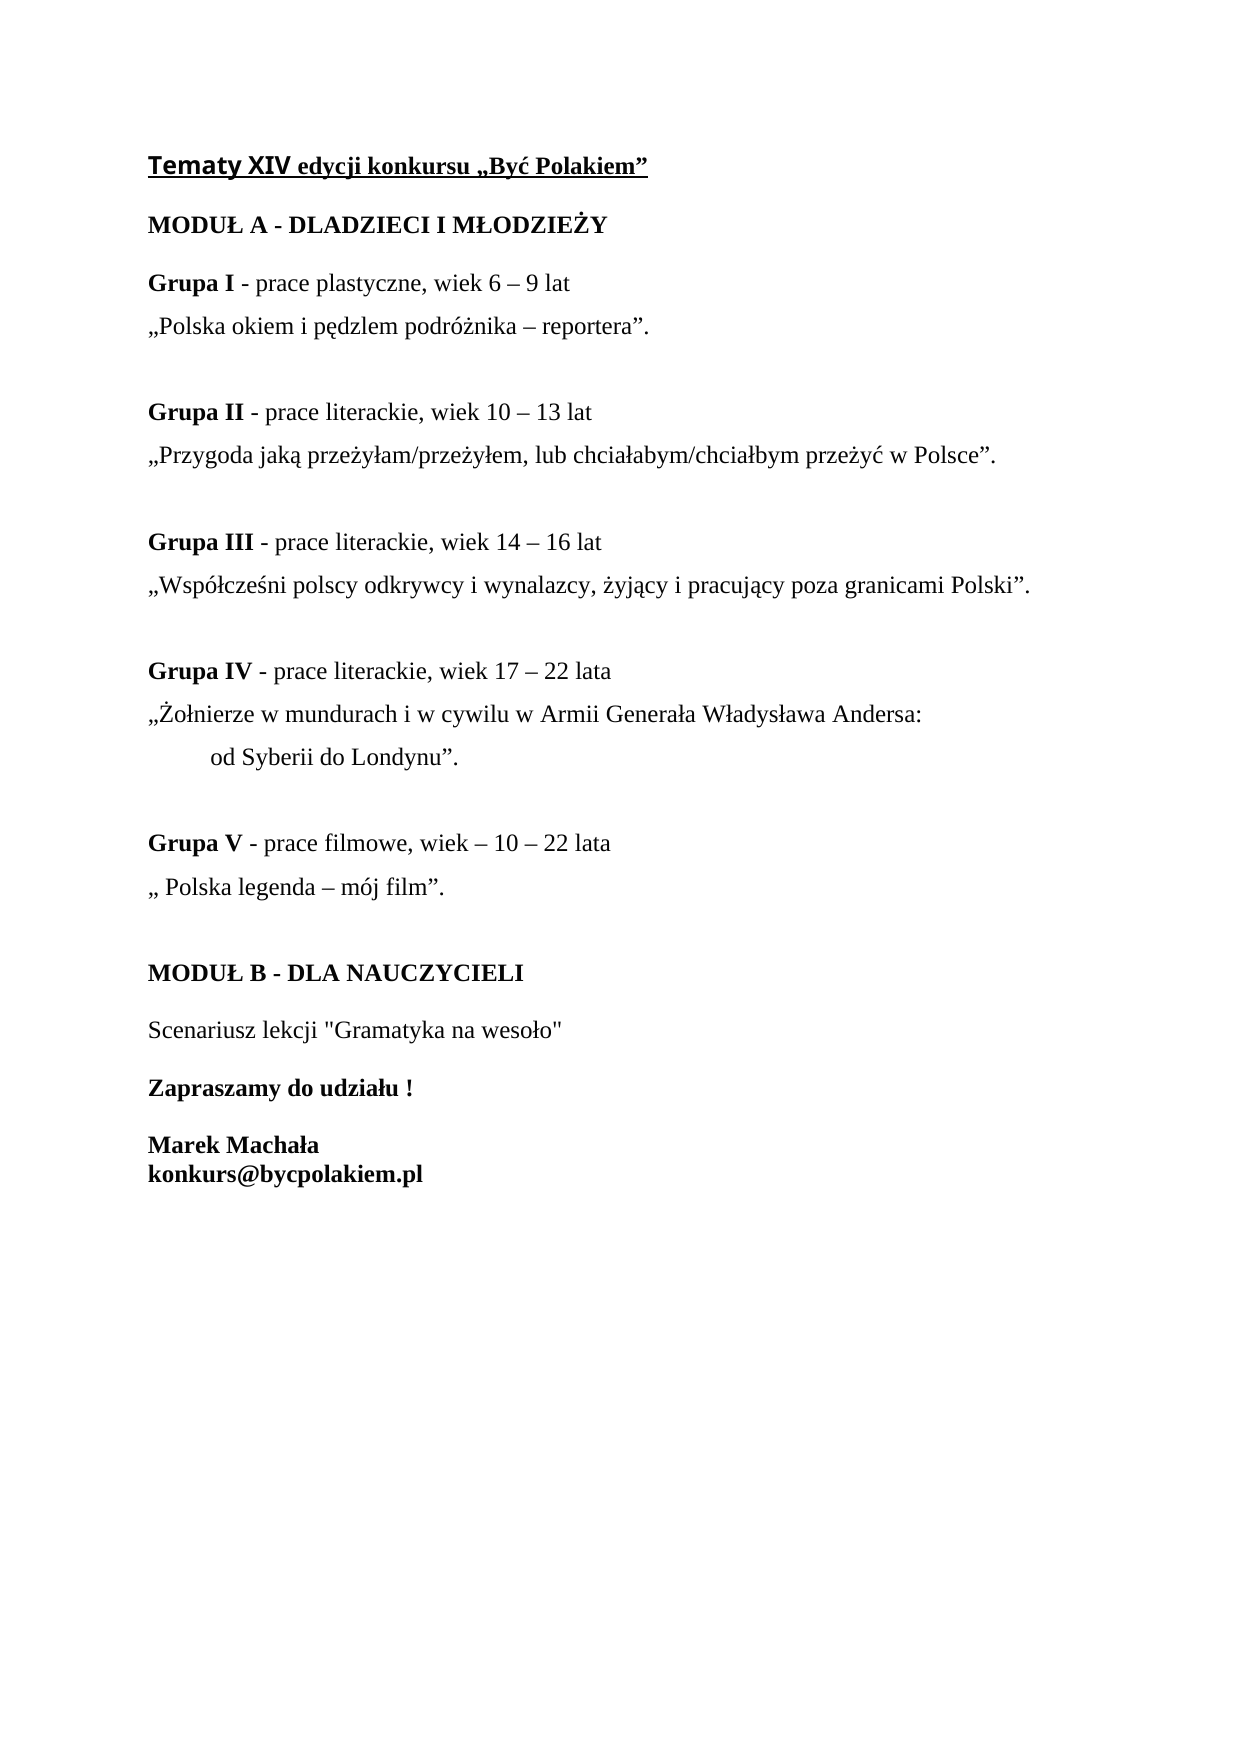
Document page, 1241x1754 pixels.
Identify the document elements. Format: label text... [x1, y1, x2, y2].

text „Polska okiem i pędzlem podróżnika – reportera”. [148, 311, 1093, 340]
text Grupa IV - prace literackie, wiek 17 – 22 lata [148, 656, 1093, 685]
text MODUŁ B - DLA NAUCZYCIELI [148, 958, 1093, 987]
text Grupa V - prace filmowe, wiek – 10 – 22 lata [148, 828, 1093, 857]
text Marek Machała [148, 1130, 1093, 1159]
text „Przygoda jaką przeżyłam/przeżyłem, lub chciałabym/chciałbym przeżyć w Polsce”. [148, 440, 1093, 469]
text „ Polska legenda – mój film”. [148, 872, 1093, 900]
text konkurs@bycpolakiem.pl [148, 1159, 1093, 1188]
text od Syberii do Londynu”. [148, 742, 1093, 771]
text Scenariusz lekcji "Gramatyka na wesoło" [148, 1015, 1093, 1044]
text „Współcześni polscy odkrywcy i wynalazcy, żyjący i pracujący poza granicami Polski”. [148, 570, 1093, 598]
text MODUŁ A - DLADZIECI I MŁODZIEŻY [148, 210, 1093, 239]
text Zapraszamy do udziału ! [148, 1073, 1093, 1102]
text Grupa III - prace literackie, wiek 14 – 16 lat [148, 527, 1093, 555]
text Grupa I - prace plastyczne, wiek 6 – 9 lat [148, 268, 1093, 297]
text Tematy XIV edycji konkursu „Być Polakiem” [148, 148, 1093, 182]
text Grupa II - prace literackie, wiek 10 – 13 lat [148, 397, 1093, 426]
text „Żołnierze w mundurach i w cywilu w Armii Generała Władysława Andersa: [148, 699, 1093, 728]
